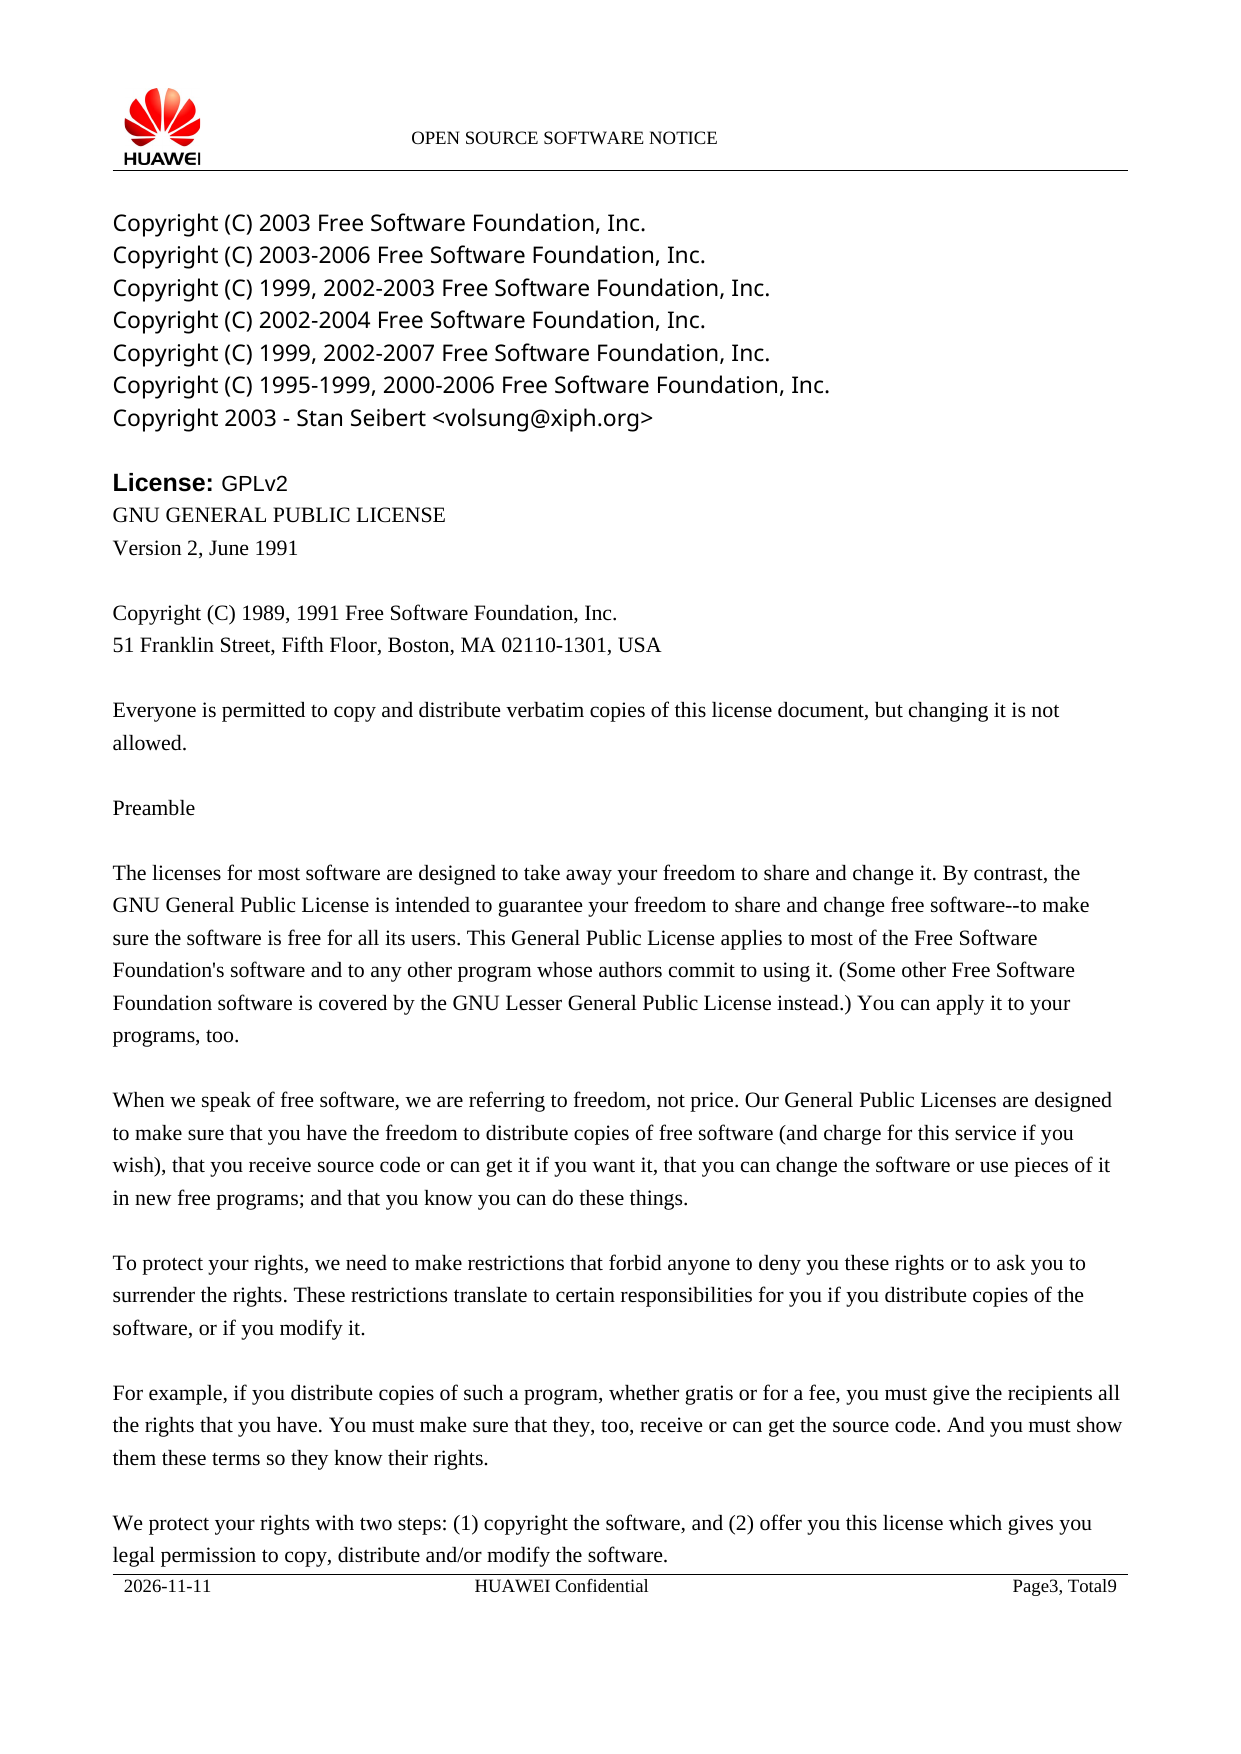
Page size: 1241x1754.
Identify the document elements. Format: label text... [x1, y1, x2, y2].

picture [124, 88, 201, 165]
text License: GPLv2 [112, 466, 1128, 499]
